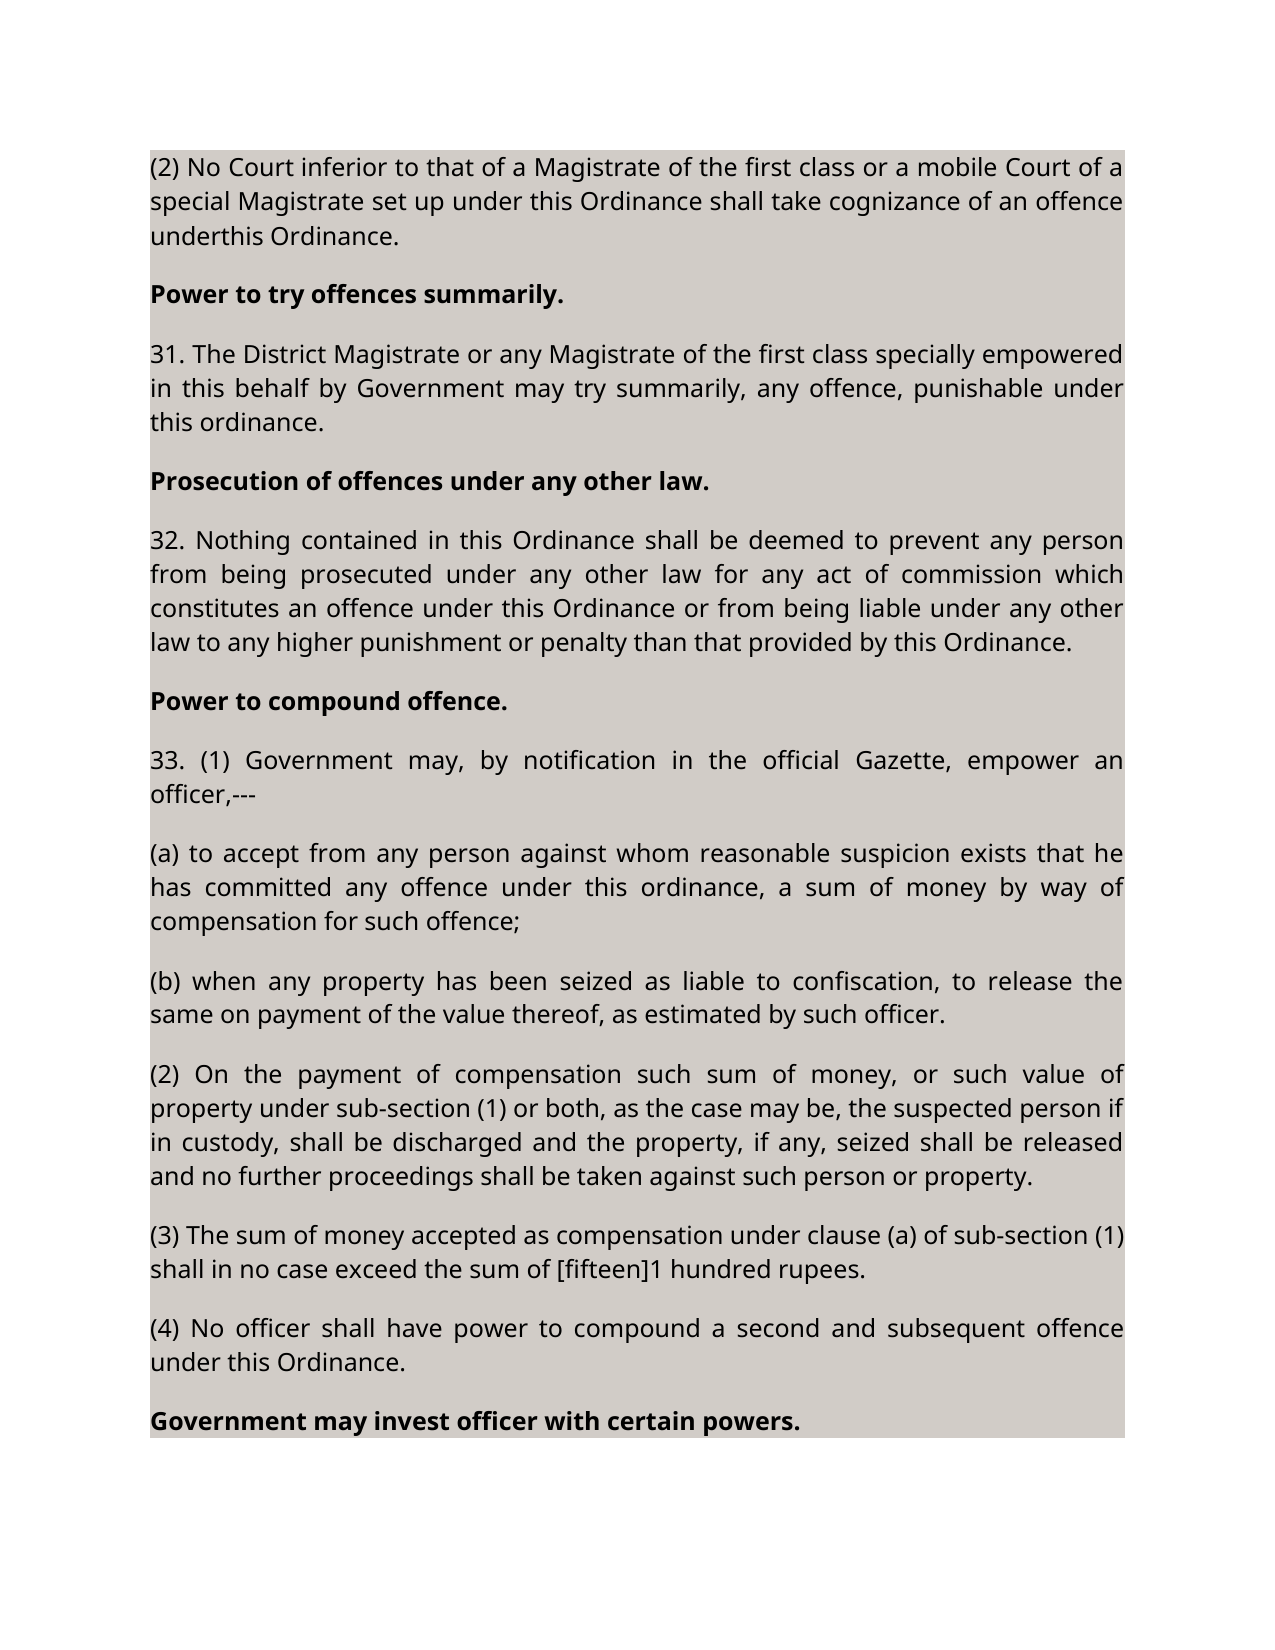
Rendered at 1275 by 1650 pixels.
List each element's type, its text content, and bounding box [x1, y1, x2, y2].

text Power to try offences summarily. [150, 277, 1125, 311]
text 33. (1) Government may, by notification in the official Gazette, empower an officer,--- [150, 743, 1125, 811]
text (2) No Court inferior to that of a Magistrate of the first class or a mobile Court of a special Magistrate set up under this Ordinance shall take cognizance of an offence underthis Ordinance. [150, 150, 1125, 252]
text (4) No officer shall have power to compound a second and subsequent offence under this Ordinance. [150, 1311, 1125, 1379]
text Power to compound offence. [150, 684, 1125, 718]
text Government may invest officer with certain powers. [150, 1404, 1125, 1438]
text (2) On the payment of compensation such sum of money, or such value of property under sub-section (1) or both, as the case may be, the suspected person if in custody, shall be discharged and the property, if any, seized shall be released and no further proceedings shall be taken against such person or property. [150, 1056, 1125, 1192]
text (a) to accept from any person against whom reasonable suspicion exists that he has committed any offence under this ordinance, a sum of money by way of compensation for such offence; [150, 836, 1125, 938]
text (3) The sum of money accepted as compensation under clause (a) of sub-section (1) shall in no case exceed the sum of [fifteen]1 hundred rupees. [150, 1217, 1125, 1286]
text (b) when any property has been seized as liable to confiscation, to release the same on payment of the value thereof, as estimated by such officer. [150, 963, 1125, 1031]
text 31. The District Magistrate or any Magistrate of the first class specially empowered in this behalf by Government may try summarily, any offence, punishable under this ordinance. [150, 336, 1125, 438]
text 32. Nothing contained in this Ordinance shall be deemed to prevent any person from being prosecuted under any other law for any act of commission which constitutes an offence under this Ordinance or from being liable under any other law to any higher punishment or penalty than that provided by this Ordinance. [150, 522, 1125, 659]
text Prosecution of offences under any other law. [150, 463, 1125, 497]
